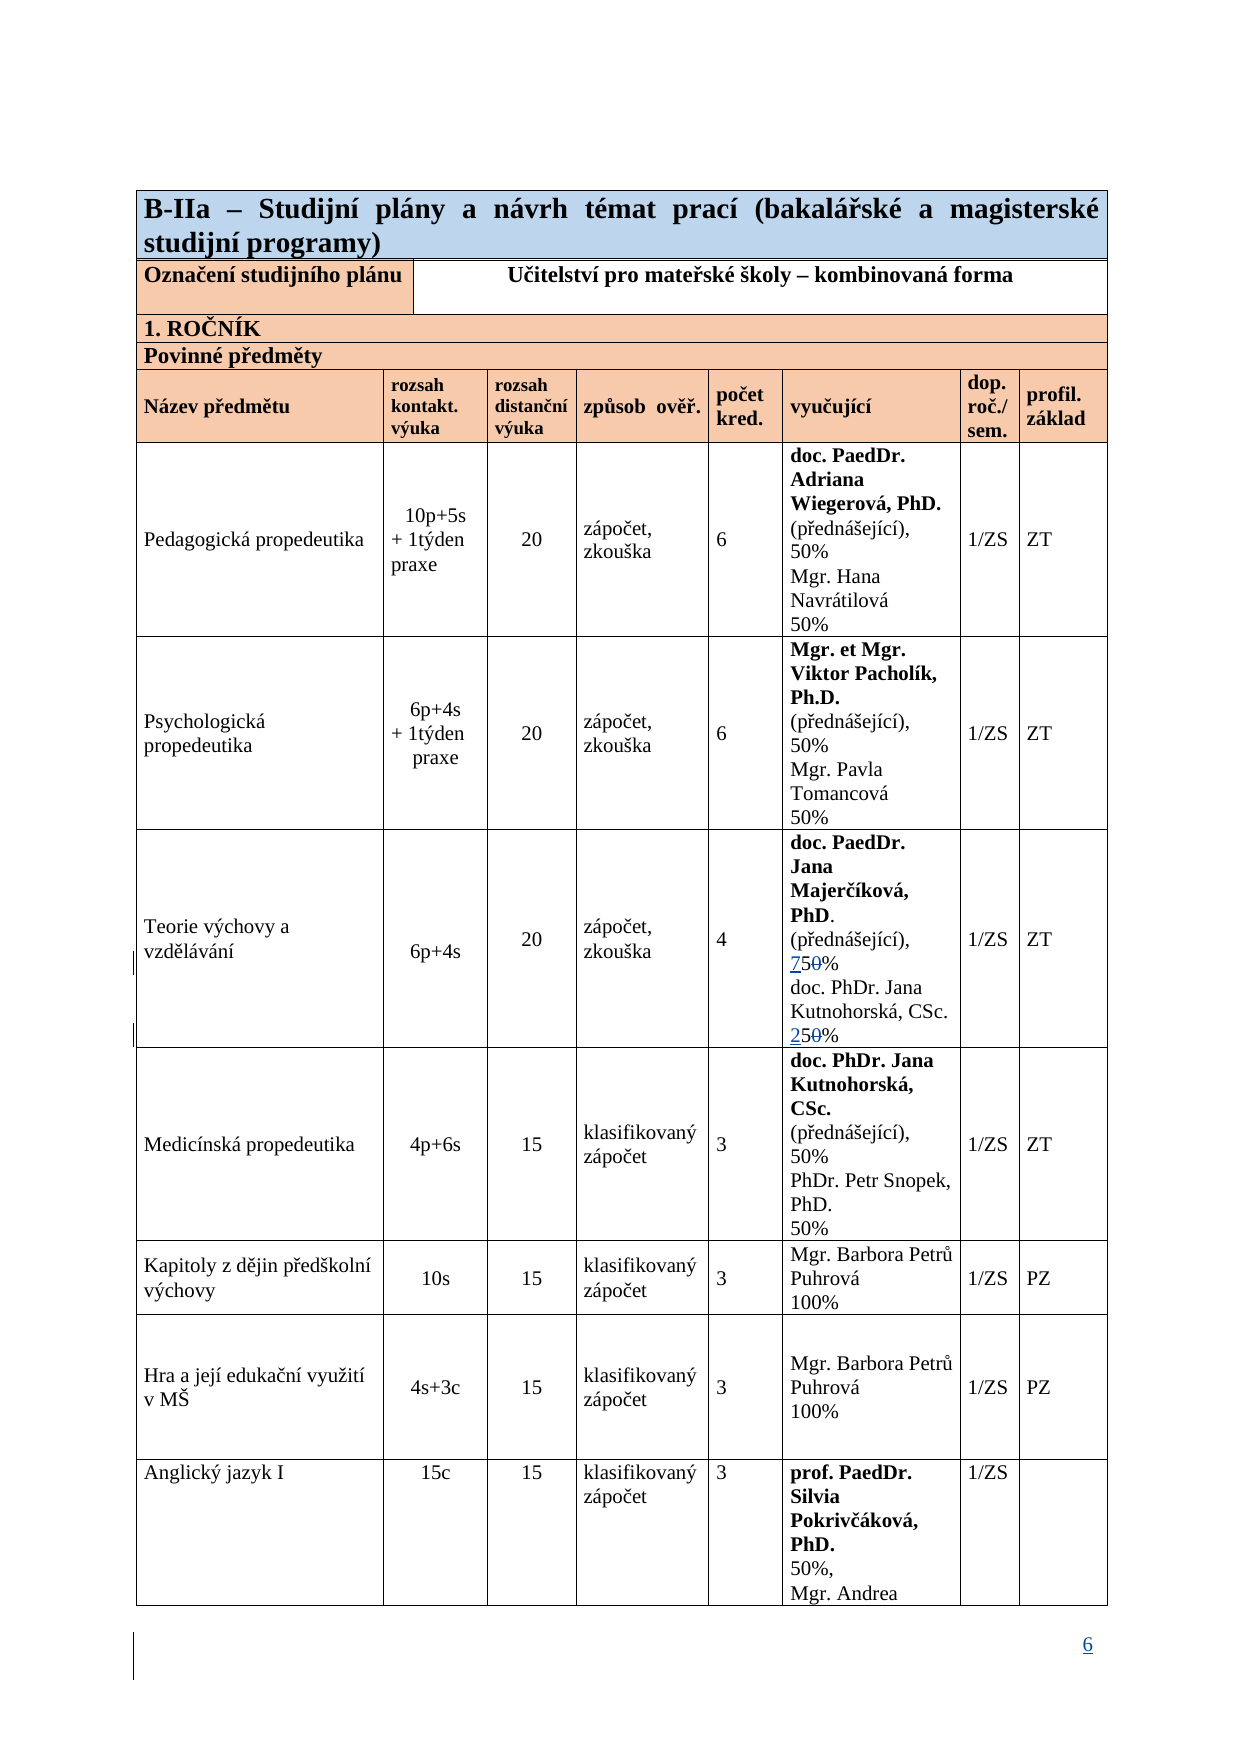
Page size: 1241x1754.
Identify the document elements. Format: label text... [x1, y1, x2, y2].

table_cell 1/ZS [961, 830, 1019, 1047]
table_cell ZT [1020, 830, 1107, 1047]
table_cell 4p+6s [384, 1048, 487, 1240]
table_cell Hra a její edukační využití v MŠ [137, 1315, 383, 1459]
table_cell klasifikovaný zápočet [577, 1241, 708, 1314]
table_cell 6 [709, 637, 782, 829]
table_cell rozsah kontakt. výuka [384, 370, 487, 442]
table_cell 6p+4s [384, 830, 487, 1047]
table_cell 1/ZS [961, 1315, 1019, 1459]
table_cell 3 [709, 1048, 782, 1240]
table_cell Označení studijního plánu [137, 261, 413, 314]
table_cell 6 [709, 443, 782, 636]
table_cell klasifikovaný zápočet [577, 1315, 708, 1459]
table_cell ZT [1020, 443, 1107, 636]
table_cell Mgr. Barbora Petrů Puhrová 100% [783, 1241, 960, 1314]
table_cell Teorie výchovy a vzdělávání [137, 830, 383, 1047]
table_cell doc. PaedDr. Jana Majerčíková, PhD. (přednášející), 5% doc. PhDr. Jana Kutnohorská, CSc. 5% [783, 830, 960, 1047]
table_cell 15 [488, 1315, 576, 1459]
table_cell 10s [384, 1241, 487, 1314]
table_cell 15 [488, 1241, 576, 1314]
table_cell 20 [488, 637, 576, 829]
table_cell 1/ZS [961, 637, 1019, 829]
table_cell Pedagogická propedeutika [137, 443, 383, 636]
table_cell 3 [709, 1460, 782, 1604]
table_cell ZT [1020, 637, 1107, 829]
table_cell Učitelství pro mateřské školy – kombinovaná forma [414, 261, 1107, 314]
table_cell 1/ZS [961, 443, 1019, 636]
table_cell zápočet, zkouška [577, 637, 708, 829]
table_cell PZ [1020, 1315, 1107, 1459]
table_cell Anglický jazyk I [137, 1460, 383, 1604]
table_cell 3 [709, 1241, 782, 1314]
table_cell 1/ZS [961, 1460, 1019, 1604]
table_cell 20 [488, 443, 576, 636]
table_cell [1020, 1460, 1107, 1604]
table_cell Medicínská propedeutika [137, 1048, 383, 1240]
table_cell zápočet, zkouška [577, 443, 708, 636]
table_cell počet kred. [709, 370, 782, 442]
table_cell 15 [488, 1460, 576, 1604]
table_cell doc. PaedDr. Adriana Wiegerová, PhD. (přednášející), 50% Mgr. Hana Navrátilová 50% [783, 443, 960, 636]
table_cell 1/ZS [961, 1048, 1019, 1240]
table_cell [783, 1460, 960, 1604]
table_cell Kapitoly z dějin předškolní výchovy [137, 1241, 383, 1314]
table_cell PZ [1020, 1241, 1107, 1314]
table_cell 20 [488, 830, 576, 1047]
table_cell 1. ROČNÍK [137, 315, 1107, 342]
table_cell Mgr. et Mgr. Viktor Pacholík, Ph.D. (přednášející), 50% Mgr. Pavla Tomancová 50% [783, 637, 960, 829]
table_cell 1/ZS [961, 1241, 1019, 1314]
table_cell profil. základ [1020, 370, 1107, 442]
table_cell 6p+4s + 1týden praxe [384, 637, 487, 829]
table_header B-IIa – Studijní plány a návrh témat prací (bakalářské a magisterské studijní programy) [137, 191, 1107, 258]
table_cell rozsah distanční výuka [488, 370, 576, 442]
table_cell 3 [709, 1315, 782, 1459]
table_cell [577, 1460, 708, 1604]
table_cell Název předmětu [137, 370, 383, 442]
table_cell 15 [488, 1048, 576, 1240]
table_cell 15c [384, 1460, 487, 1604]
table_cell dop. roč./sem. [961, 370, 1019, 442]
table_cell klasifikovaný zápočet [577, 1048, 708, 1240]
table_cell 10p+5s + 1týden praxe [384, 443, 487, 636]
table_cell vyučující [783, 370, 960, 442]
table_cell ZT [1020, 1048, 1107, 1240]
table_cell 4 [709, 830, 782, 1047]
table_cell doc. PhDr. Jana Kutnohorská, CSc. (přednášející), 50% PhDr. Petr Snopek, PhD. 50% [783, 1048, 960, 1240]
table_cell Mgr. Barbora Petrů Puhrová 100% [783, 1315, 960, 1459]
table_cell 4s+3c [384, 1315, 487, 1459]
table_cell Psychologická propedeutika [137, 637, 383, 829]
table_cell Povinné předměty [137, 343, 1107, 369]
table_cell způsob ověř. [577, 370, 708, 442]
table_cell zápočet, zkouška [577, 830, 708, 1047]
